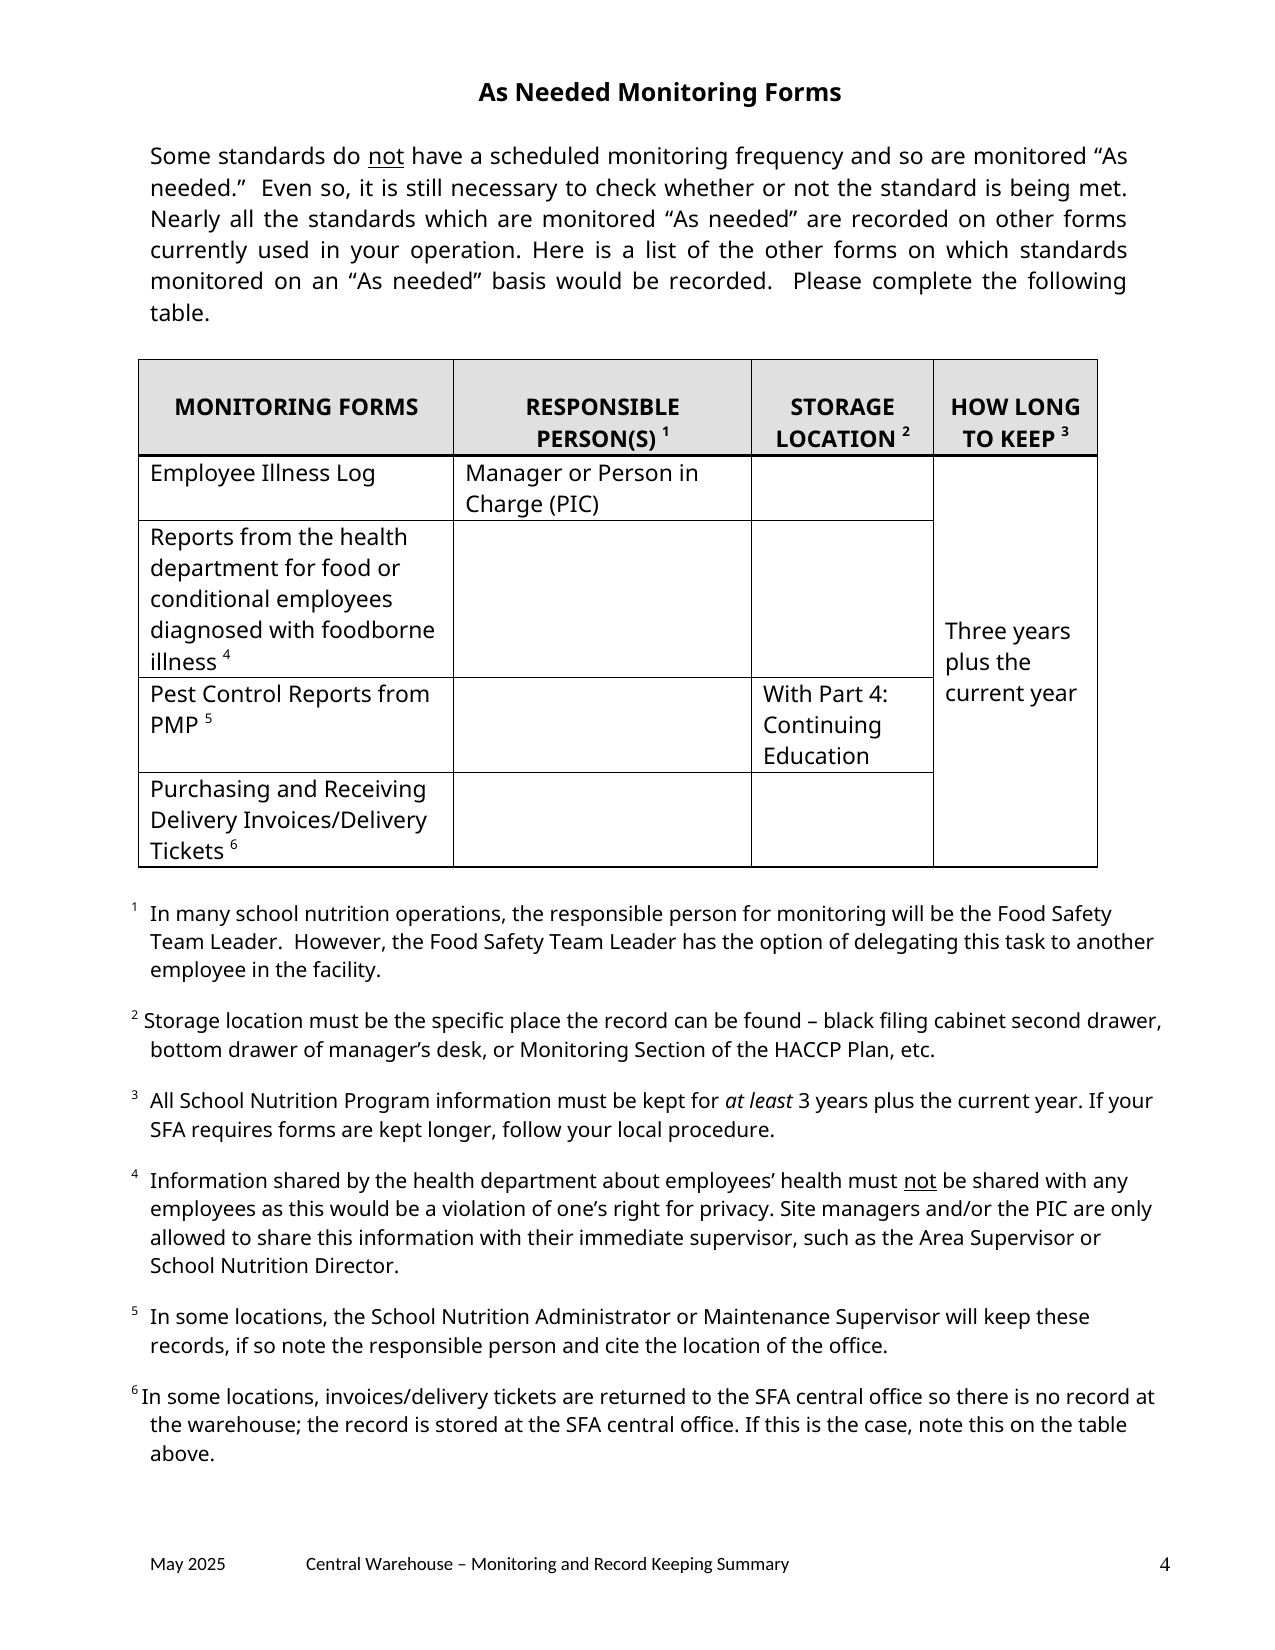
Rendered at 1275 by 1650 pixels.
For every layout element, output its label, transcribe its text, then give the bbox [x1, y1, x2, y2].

table_cell [752, 773, 933, 866]
table_cell [454, 773, 751, 866]
text 1 In many school nutrition operations, the responsible person for monitoring will be the Food Safety Team Leader. However, the Food Safety Team Leader has the option of delegating this task to another employee in the facility. [131, 899, 1170, 984]
table_cell Manager or Person in Charge (PIC) [454, 457, 751, 519]
table_header HOW LONG TO KEEP 3 [934, 360, 1097, 454]
table_cell Pest Control Reports from PMP 5 [139, 678, 453, 772]
table_cell Employee Illness Log [139, 457, 453, 519]
table_cell Three years plus the current year [934, 457, 1097, 866]
table_cell [454, 678, 751, 772]
text Some standards do not have a scheduled monitoring frequency and so are monitored “As needed.” Even so, it is still necessary to check whether or not the standard is being met. Nearly all the standards which are monitored “As needed” are recorded on other forms currently used in your operation. Here is a list of the other forms on which standards monitored on an “As needed” basis would be recorded. Please complete the following table. [150, 140, 1129, 328]
table_header MONITORING FORMS [139, 360, 453, 454]
text 5 In some locations, the School Nutrition Administrator or Maintenance Supervisor will keep these records, if so note the responsible person and cite the location of the office. [131, 1302, 1170, 1359]
table_header RESPONSIBLE PERSON(S) 1 [454, 360, 751, 454]
table_cell [752, 521, 933, 677]
table_cell [752, 457, 933, 519]
text As Needed Monitoring Forms [150, 75, 1170, 109]
text 2 Storage location must be the specific place the record can be found – black filing cabinet second drawer, bottom drawer of manager’s desk, or Monitoring Section of the HACCP Plan, etc. [131, 1007, 1170, 1063]
text 6 In some locations, invoices/delivery tickets are returned to the SFA central office so there is no record at the warehouse; the record is stored at the SFA central office. If this is the case, note this on the table above. [131, 1382, 1170, 1467]
table_header STORAGE LOCATION 2 [752, 360, 933, 454]
table_cell With Part 4: Continuing Education [752, 678, 933, 772]
table_cell Reports from the health department for food or conditional employees diagnosed with foodborne illness 4 [139, 521, 453, 677]
title 3 All School Nutrition Program information must be kept for at least 3 years plus the current year. If your SFA requires forms are kept longer, follow your local procedure. [131, 1086, 1170, 1143]
table_cell [454, 521, 751, 677]
text 4 Information shared by the health department about employees’ health must not be shared with any employees as this would be a violation of one’s right for privacy. Site managers and/or the PIC are only allowed to share this information with their immediate supervisor, such as the Area Supervisor or School Nutrition Director. [131, 1166, 1170, 1279]
table_cell Purchasing and Receiving Delivery Invoices/Delivery Tickets 6 [139, 773, 453, 866]
